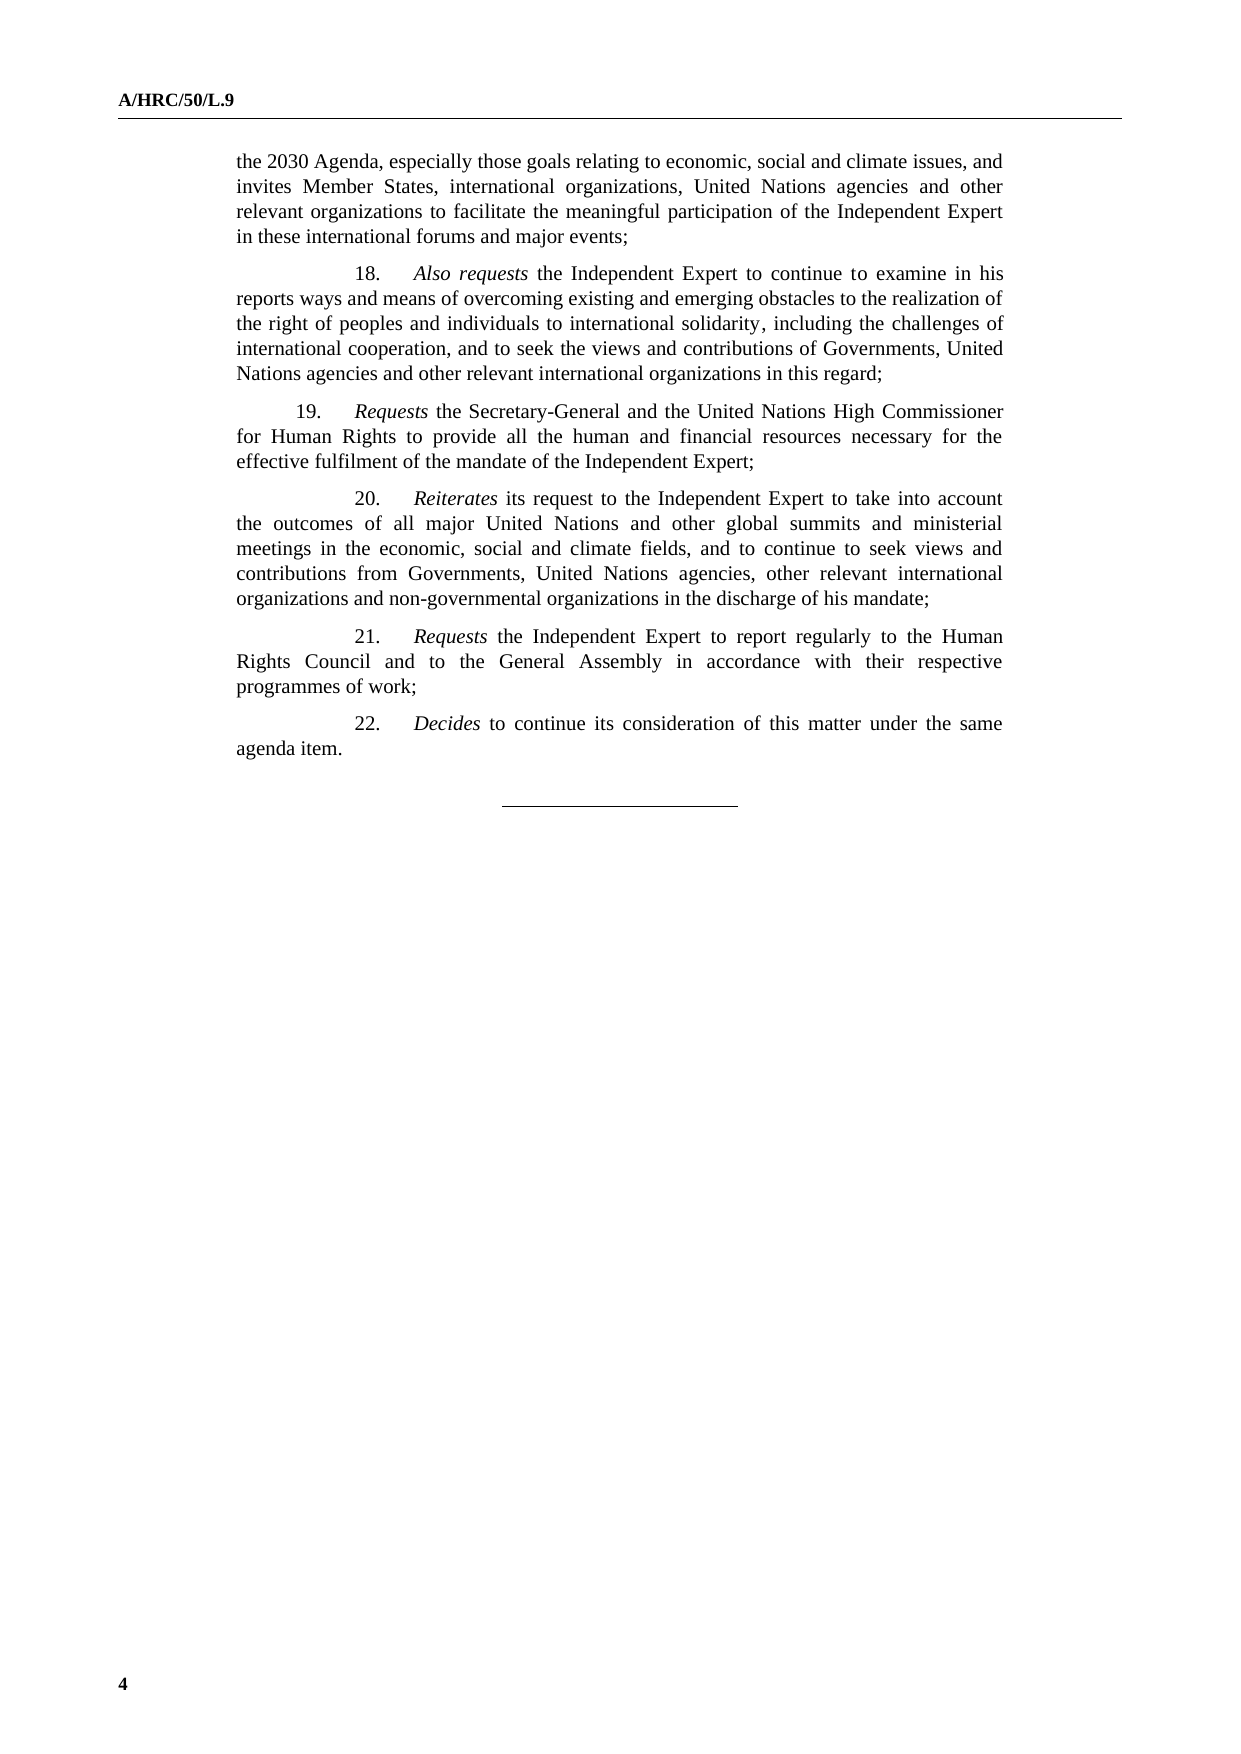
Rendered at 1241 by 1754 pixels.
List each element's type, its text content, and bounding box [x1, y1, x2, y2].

text 20. Reiterates its request to the Independent Expert to take into account the outcomes of all major United Nations and other global summits and ministerial meetings in the economic, social and climate fields, and to continue to seek views and contributions from Governments, United Nations agencies, other relevant international organizations and non-governmental organizations in the discharge of his mandate; [236, 485, 1004, 610]
text 18. Also requests the Independent Expert to continue to examine in his reports ways and means of overcoming existing and emerging obstacles to the realization of the right of peoples and individuals to international solidarity, including the challenges of international cooperation, and to seek the views and contributions of Governments, United Nations agencies and other relevant international organizations in this regard; [236, 260, 1004, 385]
text 21. Requests the Independent Expert to report regularly to the Human Rights Council and to the General Assembly in accordance with their respective programmes of work; [236, 623, 1004, 698]
text 19. Requests the Secretary-General and the United Nations High Commissioner for Human Rights to provide all the human and financial resources necessary for the effective fulfilment of the mandate of the Independent Expert; [236, 398, 1004, 473]
text 22. Decides to continue its consideration of this matter under the same agenda item. [236, 710, 1004, 760]
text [236, 148, 1004, 248]
